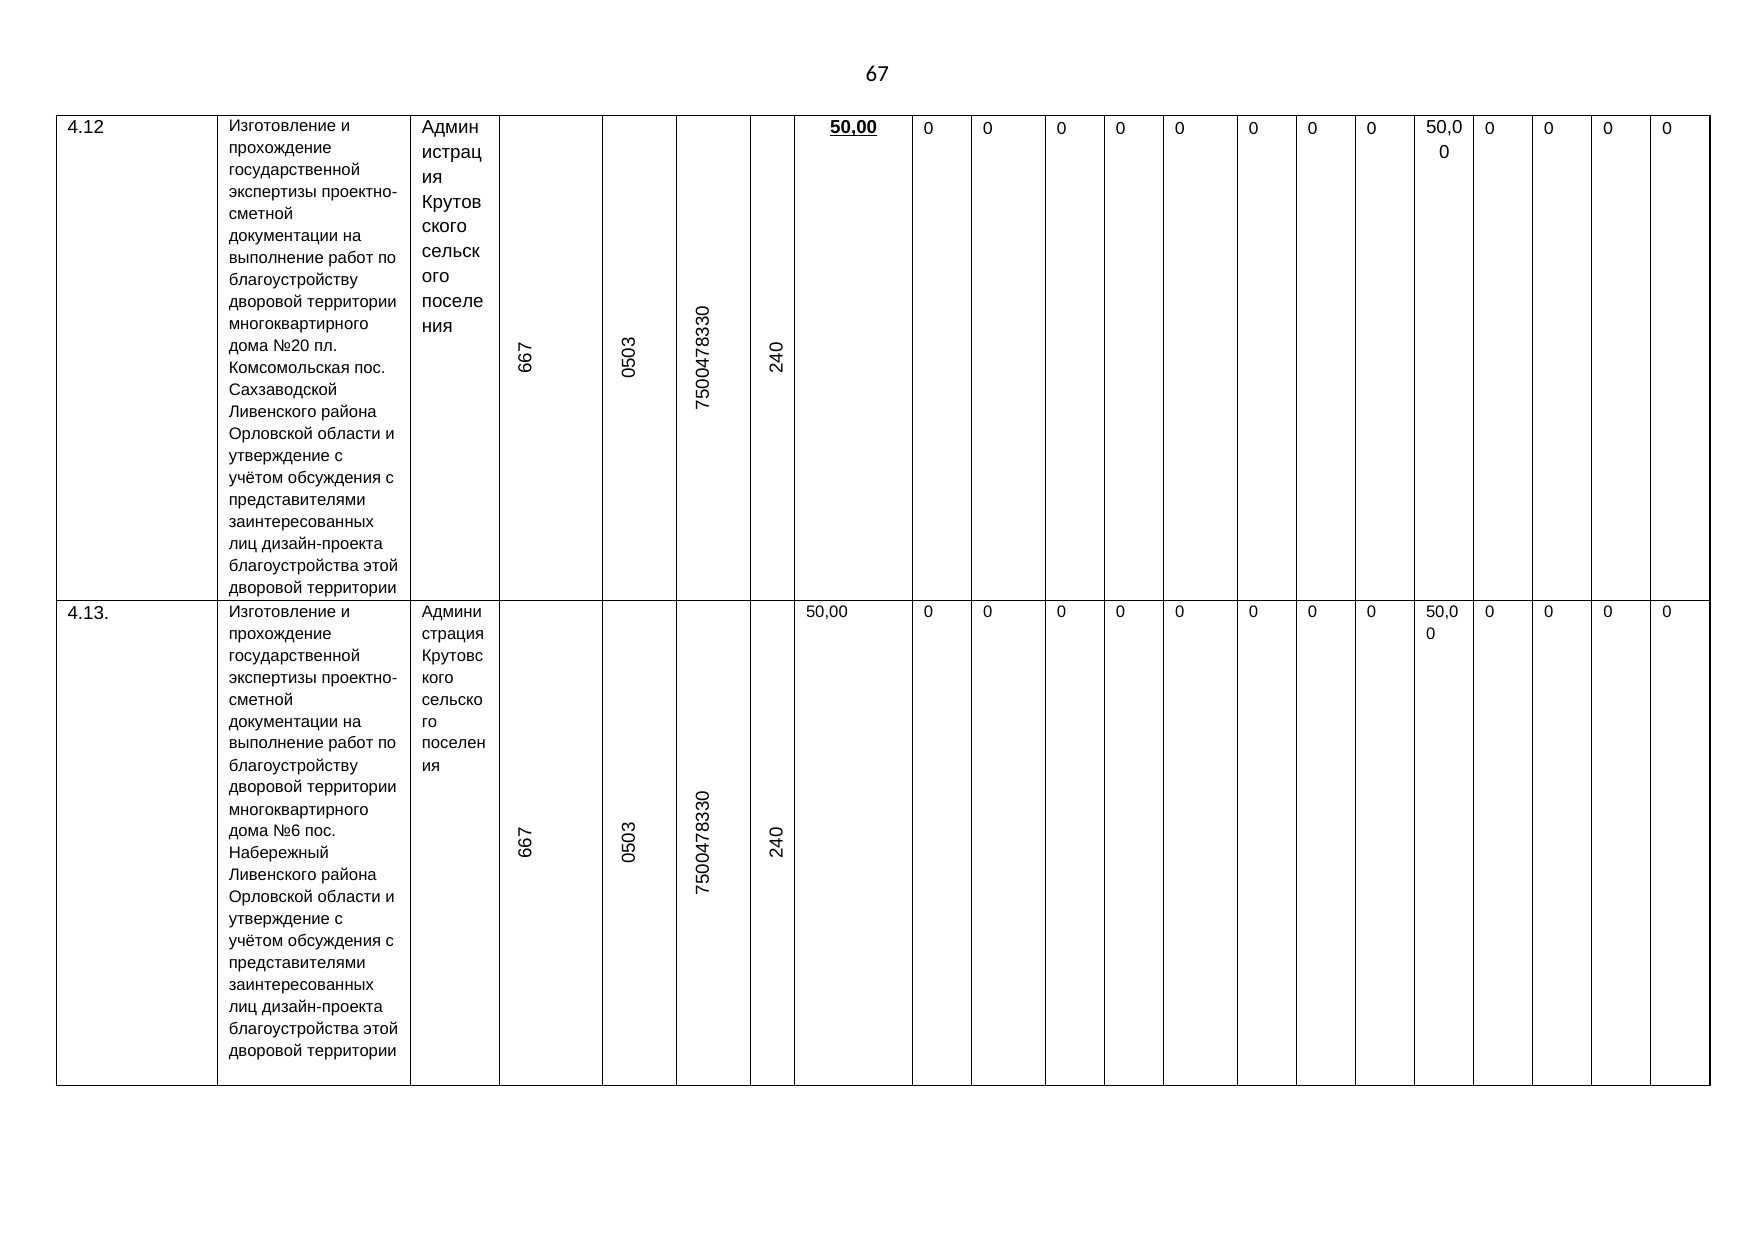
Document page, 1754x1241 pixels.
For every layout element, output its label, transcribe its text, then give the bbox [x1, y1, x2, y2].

table_cell 50,00 [1415, 601, 1473, 1085]
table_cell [411, 601, 499, 1085]
table_cell 0 [1297, 601, 1355, 1085]
table_cell Изготовление и прохождение государственной экспертизы проектно-сметной документации на выполнение работ по благоустройству дворовой территории многоквартирного дома №6 пос. Набережный Ливенского района Орловской области и утверждение с учётом обсуждения с представителями заинтересованных лиц дизайн-проекта благоустройства этой дворовой территории [218, 601, 410, 1085]
table_cell 0 [1105, 116, 1163, 600]
table_cell 7500478330 [677, 116, 750, 600]
table_cell Изготовление и прохождение государственной экспертизы проектно-сметной документации на выполнение работ по благоустройству дворовой территории многоквартирного дома №20 пл. Комсомольская пос. Сахзаводской Ливенского района Орловской области и утверждение с учётом обсуждения с представителями заинтересованных лиц дизайн-проекта благоустройства этой дворовой территории [218, 116, 410, 600]
table_cell 0 [913, 116, 971, 600]
table_cell 0 [1651, 116, 1709, 600]
table_cell 0 [1474, 601, 1532, 1085]
table_cell 0 [1533, 601, 1591, 1085]
table_cell 50,00 [1415, 116, 1473, 600]
table_cell 0 [972, 601, 1045, 1085]
table_cell 4.13. [57, 601, 217, 1085]
table_cell 0 [1297, 116, 1355, 600]
table_cell 0503 [603, 601, 676, 1085]
table_cell 0 [913, 601, 971, 1085]
table_cell 0 [1238, 601, 1296, 1085]
table_cell 0 [1356, 116, 1414, 600]
table_cell 0 [1356, 601, 1414, 1085]
table_cell 0 [1533, 116, 1591, 600]
table_cell 4.12 [57, 116, 217, 600]
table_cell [411, 116, 499, 600]
table_cell 0 [1105, 601, 1163, 1085]
table_cell 50,00 [795, 601, 912, 1085]
table_cell 0 [1046, 116, 1104, 600]
table_cell 240 [751, 116, 794, 600]
table_cell 0 [1592, 601, 1650, 1085]
table_cell 7500478330 [677, 601, 750, 1085]
table_cell 0 [1046, 601, 1104, 1085]
table_cell 0 [1474, 116, 1532, 600]
table_cell 0 [1238, 116, 1296, 600]
table_cell 0 [972, 116, 1045, 600]
table_cell 50,00 [795, 116, 912, 600]
table_cell 240 [751, 601, 794, 1085]
table_cell 0 [1592, 116, 1650, 600]
table_cell 0 [1164, 116, 1237, 600]
table_cell 0 [1651, 601, 1709, 1085]
table_cell 0503 [603, 116, 676, 600]
table_cell 0 [1164, 601, 1237, 1085]
table_cell 667 [500, 601, 602, 1085]
table_cell 667 [500, 116, 602, 600]
